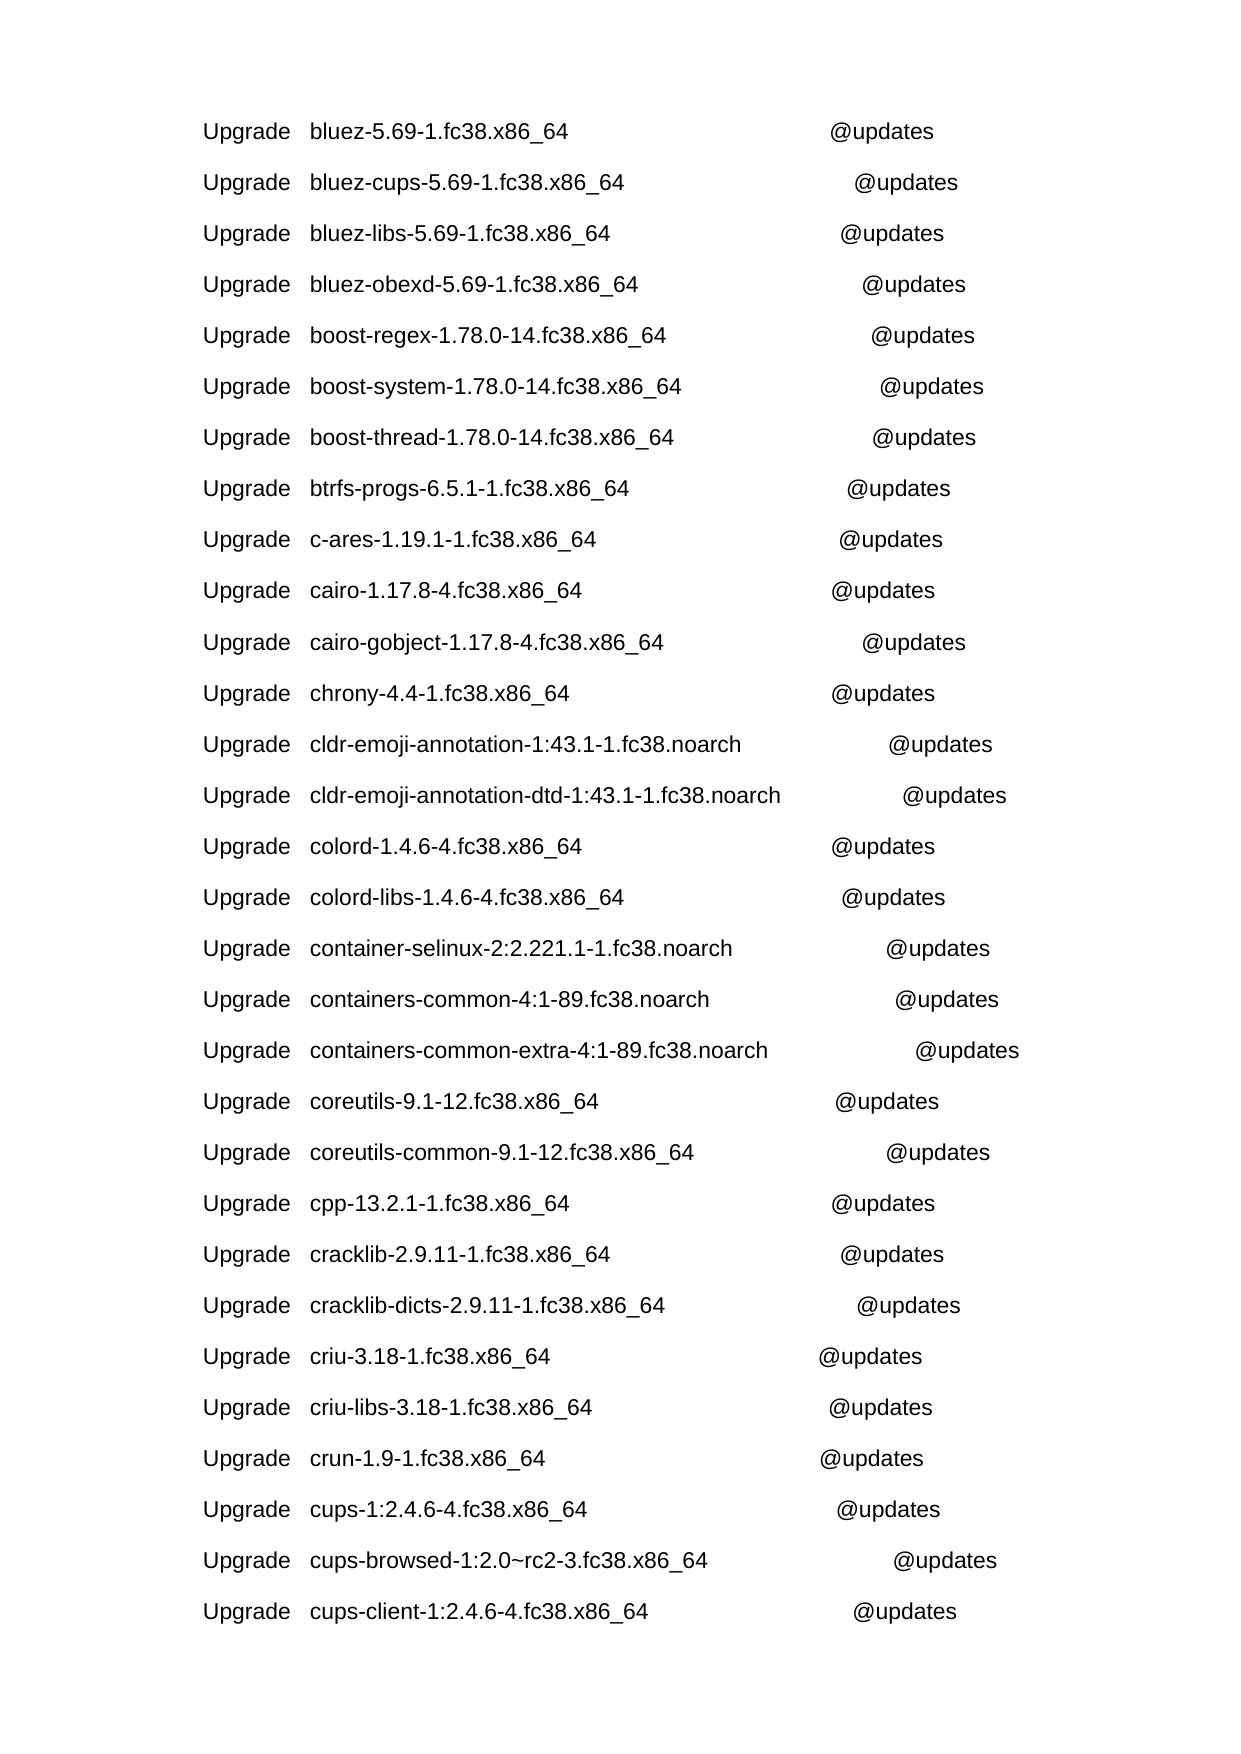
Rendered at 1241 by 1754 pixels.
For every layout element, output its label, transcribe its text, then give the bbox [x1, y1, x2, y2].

text Upgrade bluez-libs-5.69-1.fc38.x86_64 @updates [177, 220, 1152, 247]
text Upgrade colord-libs-1.4.6-4.fc38.x86_64 @updates [177, 884, 1152, 910]
text Upgrade cups-1:2.4.6-4.fc38.x86_64 @updates [177, 1496, 1152, 1523]
text Upgrade containers-common-4:1-89.fc38.noarch @updates [177, 986, 1152, 1012]
text Upgrade crun-1.9-1.fc38.x86_64 @updates [177, 1445, 1152, 1472]
text Upgrade cpp-13.2.1-1.fc38.x86_64 @updates [177, 1190, 1152, 1216]
text Upgrade colord-1.4.6-4.fc38.x86_64 @updates [177, 833, 1152, 859]
text Upgrade criu-libs-3.18-1.fc38.x86_64 @updates [177, 1394, 1152, 1421]
text Upgrade bluez-5.69-1.fc38.x86_64 @updates [177, 118, 1152, 144]
text Upgrade bluez-cups-5.69-1.fc38.x86_64 @updates [177, 169, 1152, 196]
text Upgrade boost-system-1.78.0-14.fc38.x86_64 @updates [177, 373, 1152, 400]
text Upgrade coreutils-9.1-12.fc38.x86_64 @updates [177, 1088, 1152, 1114]
text Upgrade containers-common-extra-4:1-89.fc38.noarch @updates [177, 1037, 1152, 1063]
text Upgrade cracklib-2.9.11-1.fc38.x86_64 @updates [177, 1241, 1152, 1267]
text Upgrade cldr-emoji-annotation-dtd-1:43.1-1.fc38.noarch @updates [177, 782, 1152, 808]
text Upgrade boost-thread-1.78.0-14.fc38.x86_64 @updates [177, 424, 1152, 451]
text Upgrade cups-browsed-1:2.0~rc2-3.fc38.x86_64 @updates [177, 1547, 1152, 1574]
text Upgrade container-selinux-2:2.221.1-1.fc38.noarch @updates [177, 935, 1152, 961]
text Upgrade criu-3.18-1.fc38.x86_64 @updates [177, 1343, 1152, 1369]
text Upgrade cairo-1.17.8-4.fc38.x86_64 @updates [177, 577, 1152, 604]
text Upgrade boost-regex-1.78.0-14.fc38.x86_64 @updates [177, 322, 1152, 349]
text Upgrade coreutils-common-9.1-12.fc38.x86_64 @updates [177, 1139, 1152, 1165]
text Upgrade btrfs-progs-6.5.1-1.fc38.x86_64 @updates [177, 475, 1152, 502]
text Upgrade bluez-obexd-5.69-1.fc38.x86_64 @updates [177, 271, 1152, 298]
text Upgrade cairo-gobject-1.17.8-4.fc38.x86_64 @updates [177, 628, 1152, 655]
text Upgrade cups-client-1:2.4.6-4.fc38.x86_64 @updates [177, 1598, 1152, 1625]
text Upgrade cldr-emoji-annotation-1:43.1-1.fc38.noarch @updates [177, 731, 1152, 757]
text Upgrade cracklib-dicts-2.9.11-1.fc38.x86_64 @updates [177, 1292, 1152, 1318]
text Upgrade chrony-4.4-1.fc38.x86_64 @updates [177, 679, 1152, 706]
text Upgrade c-ares-1.19.1-1.fc38.x86_64 @updates [177, 526, 1152, 553]
